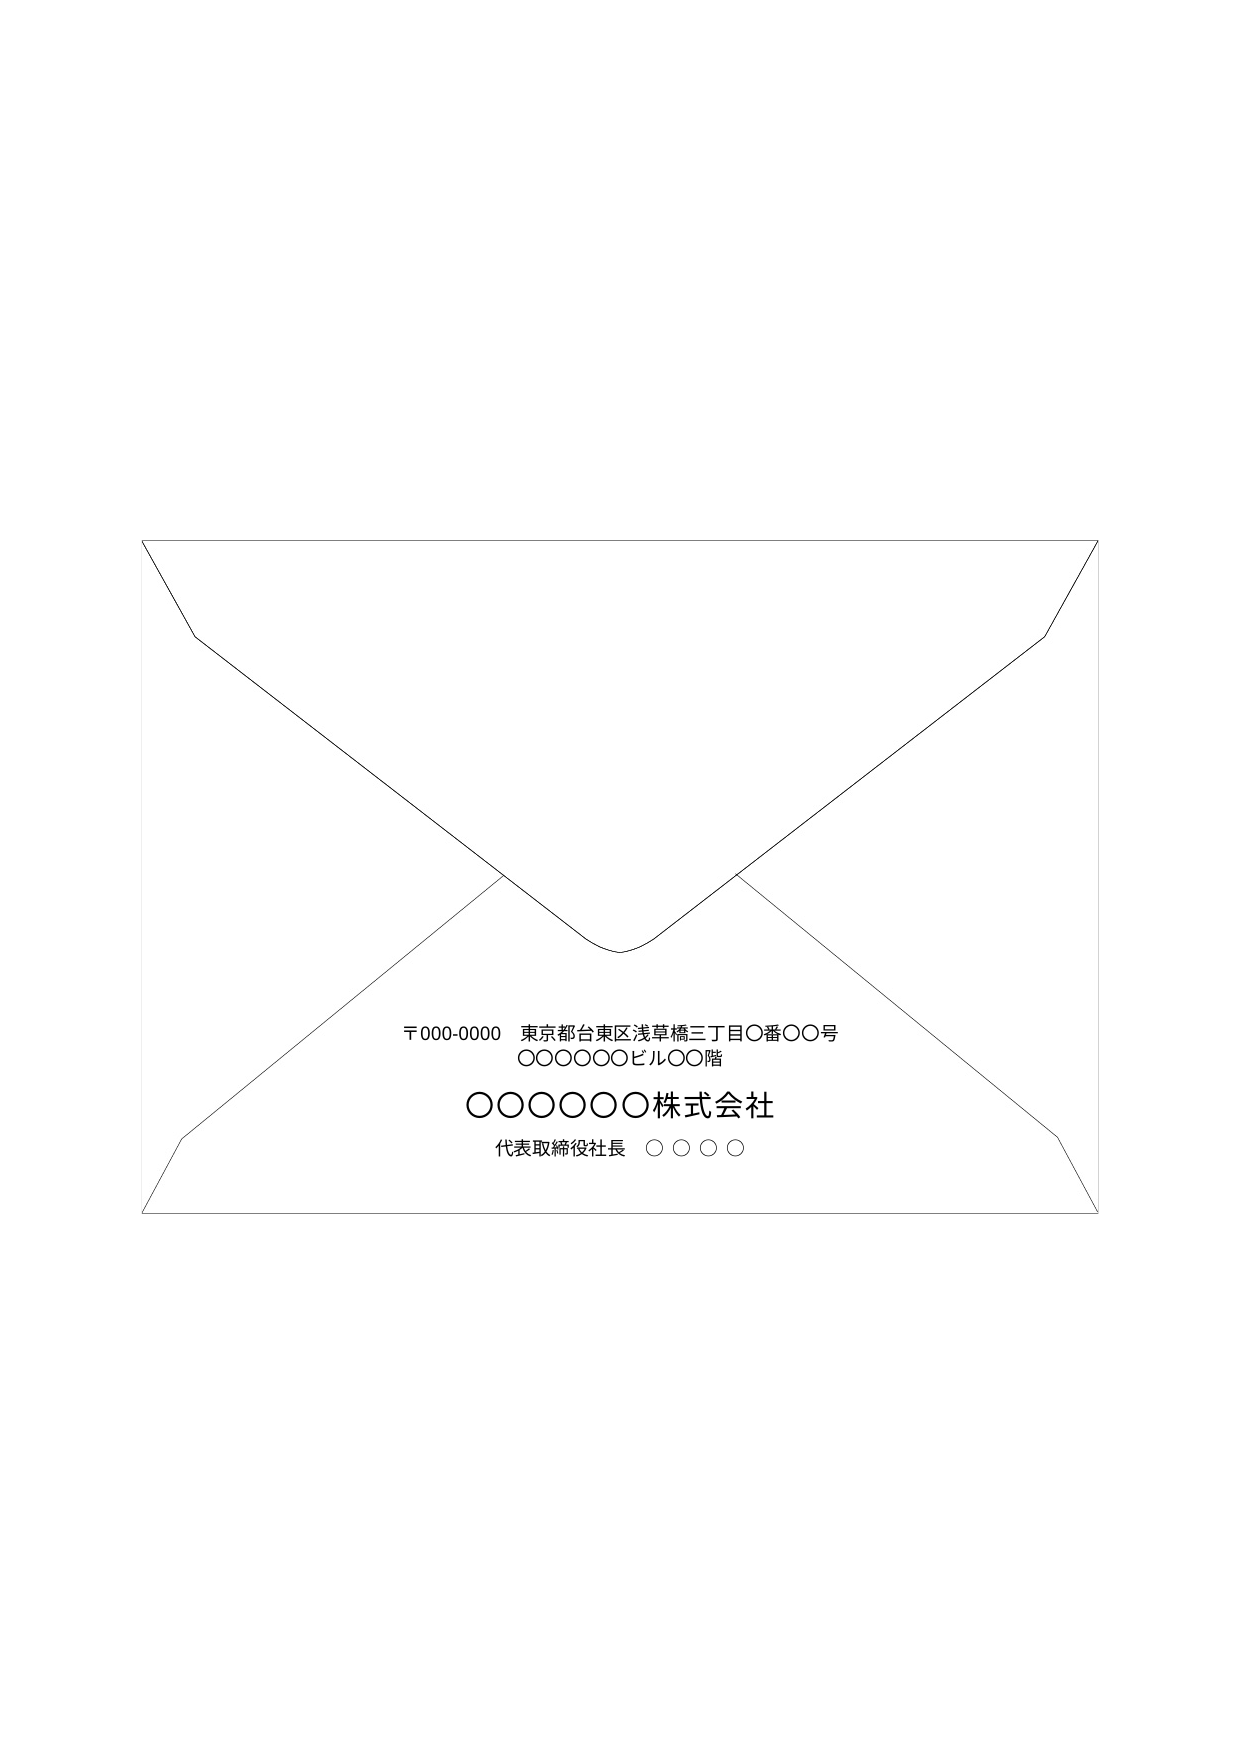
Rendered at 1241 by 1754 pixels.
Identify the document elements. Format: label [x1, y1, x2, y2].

picture [141, 540, 1099, 1214]
